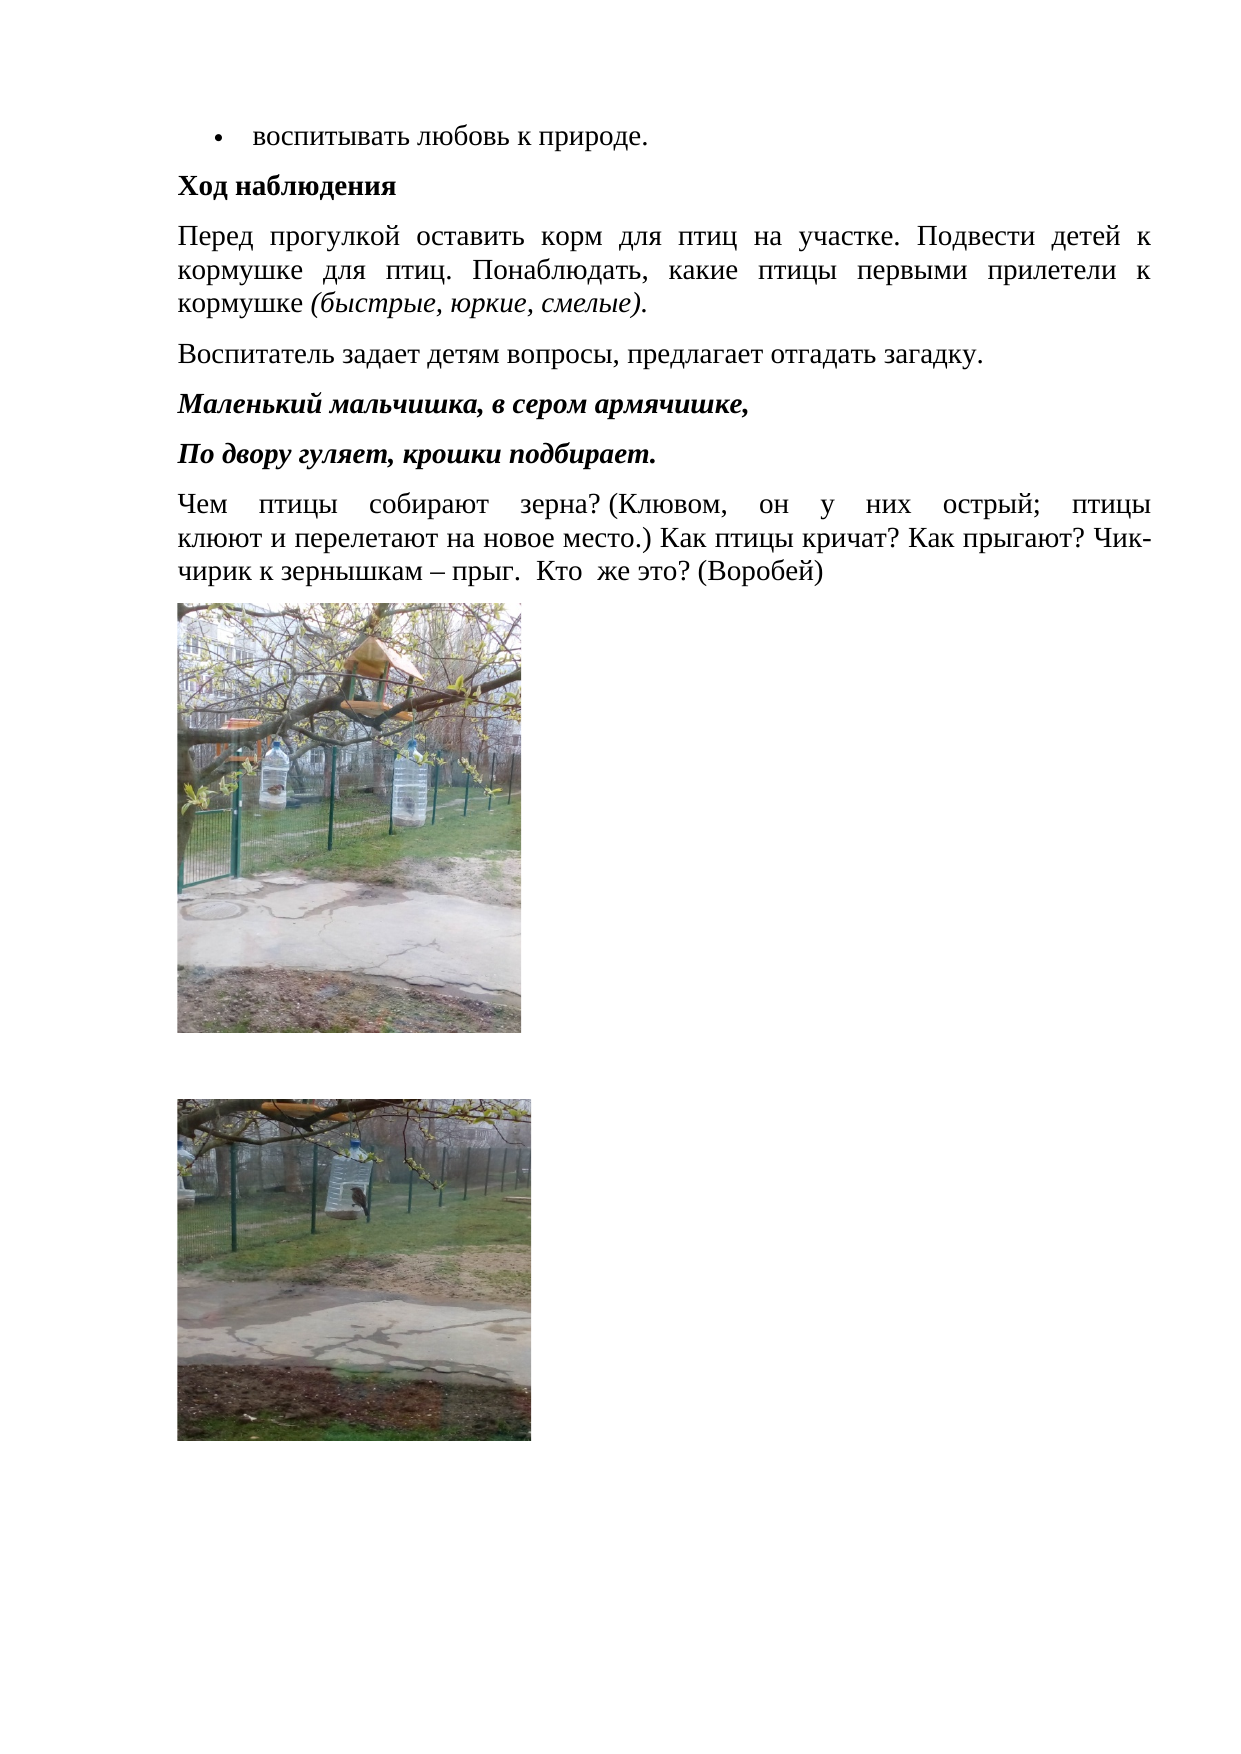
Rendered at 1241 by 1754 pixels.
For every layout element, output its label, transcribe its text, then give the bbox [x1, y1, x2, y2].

text Маленький мальчишка, в сером армячишке, [177, 386, 1152, 419]
text Воспитатель задает детям вопросы, предлагает отгадать загадку. [177, 336, 1152, 369]
text Чем птицы собирают зерна? (Клювом, он у них острый; птицы клюют и перелетают на новое место.) Как птицы кричат? Как прыгают? Чик-чирик к зернышкам – прыг. Кто же это? (Воробей) [177, 486, 1152, 587]
picture [177, 603, 522, 1033]
picture [177, 1099, 532, 1441]
list воспитывать любовь к природе. [215, 118, 1152, 152]
text Перед прогулкой оставить корм для птиц на участке. Подвести детей к кормушке для птиц. Понаблюдать, какие птицы первыми прилетели к кормушке (быстрые, юркие, смелые). [177, 218, 1152, 319]
text По двору гуляет, крошки подбирает. [177, 436, 1152, 470]
text Ход наблюдения [177, 168, 1152, 202]
